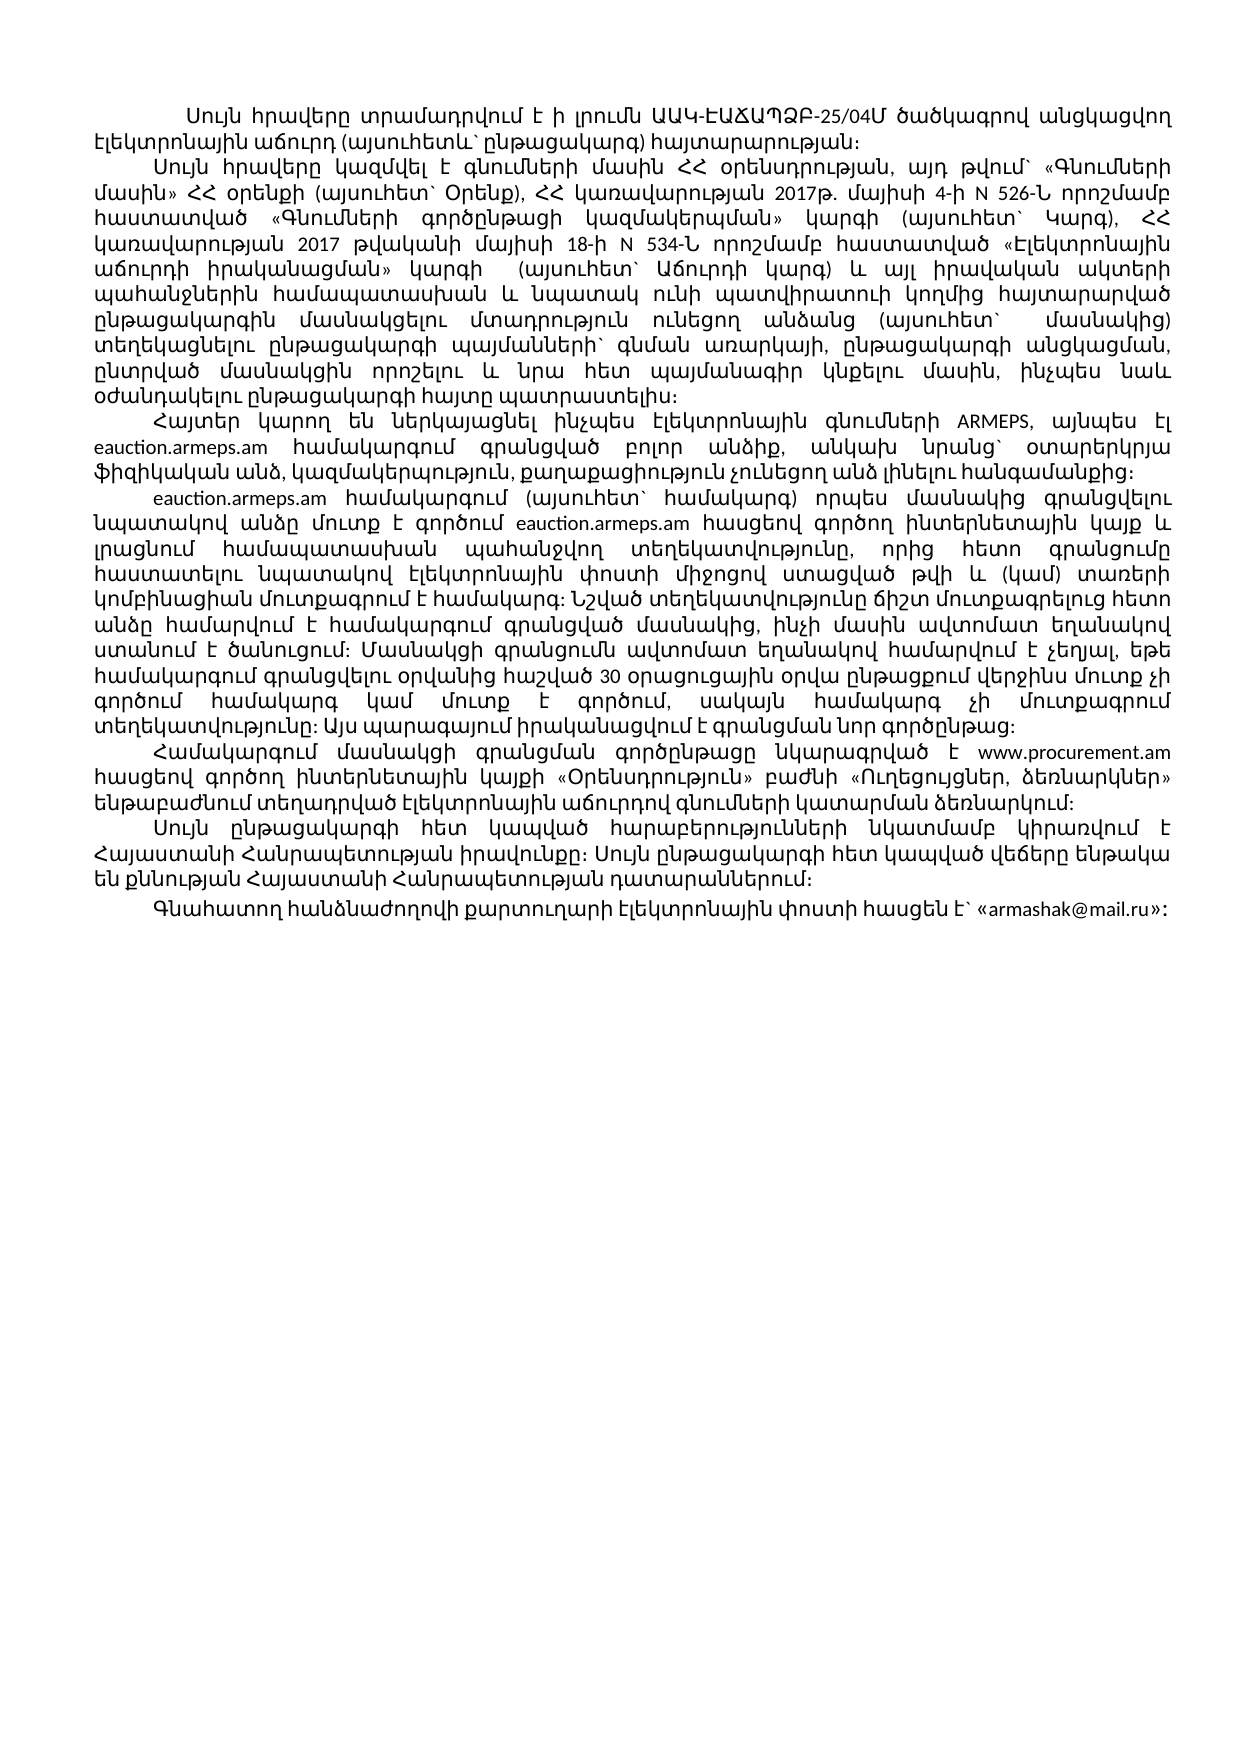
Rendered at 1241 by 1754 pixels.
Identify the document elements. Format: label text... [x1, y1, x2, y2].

text eauction.armeps.am համակարգում (այսուհետ` համակարգ) որպես մասնակից գրանցվելու նպատակով անձը մուտք է գործում eauction.armeps.am հասցեով գործող ինտերնետային կայք և լրացնում համապատասխան պահանջվող տեղեկատվությունը, որից հետո գրանցումը հաստատելու նպատակով էլեկտրոնային փոստի միջոցով ստացված թվի և (կամ) տառերի կոմբինացիան մուտքագրում է համակարգ: Նշված տեղեկատվությունը ճիշտ մուտքագրելուց հետո անձը համարվում է համակարգում գրանցված մասնակից, ինչի մասին ավտոմատ եղանակով ստանում է ծանուցում: Մասնակցի գրանցումն ավտոմատ եղանակով համարվում է չեղյալ, եթե համակարգում գրանցվելու օրվանից հաշված 30 օրացուցային օրվա ընթացքում վերջինս մուտք չի գործում համակարգ կամ մուտք է գործում, սակայն համակարգ չի մուտքագրում տեղեկատվությունը: Այս պարագայում իրականացվում է գրանցման նոր գործընթաց: [94, 485, 1171, 739]
text Գնահատող հանձնաժողովի քարտուղարի էլեկտրոնային փոստի հասցեն է` «armashak@mail.ru»: [94, 892, 1171, 922]
text Սույն հրավերը կազմվել է գնումների մասին ՀՀ օրենսդրության, այդ թվում` «Գնումների մասին» ՀՀ օրենքի (այսուհետ` Օրենք), ՀՀ կառավարության 2017թ. մայիսի 4-ի N 526-Ն որոշմամբ հաստատված «Գնումների գործընթացի կազմակերպման» կարգի (այսուհետ` Կարգ), ՀՀ կառավարության 2017 թվականի մայիսի 18-ի N 534-Ն որոշմամբ հաստատված «Էլեկտրոնային աճուրդի իրականացման» կարգի (այսուհետ` Աճուրդի կարգ) և այլ իրավական ակտերի պահանջներին համապատասխան և նպատակ ունի պատվիրատուի կողմից հայտարարված ընթացակարգին մասնակցելու մտադրություն ունեցող անձանց (այսուհետ` մասնակից) տեղեկացնելու ընթացակարգի պայմանների` գնման առարկայի, ընթացակարգի անցկացման, ընտրված մասնակցին որոշելու և նրա հետ պայմանագիր կնքելու մասին, ինչպես նաև օժանդակելու ընթացակարգի հայտը պատրաստելիս։ [94, 154, 1171, 409]
text Համակարգում մասնակցի գրանցման գործընթացը նկարագրված է www.procurement.am հասցեով գործող ինտերնետային կայքի «Օրենսդրություն» բաժնի «Ուղեցույցներ, ձեռնարկներ» ենթաբաժնում տեղադրված էլեկտրոնային աճուրդով գնումների կատարման ձեռնարկում: [94, 739, 1171, 815]
text Սույն ընթացակարգի հետ կապված հարաբերությունների նկատմամբ կիրառվում է Հայաստանի Հանրապետության իրավունքը։ Սույն ընթացակարգի հետ կապված վեճերը ենթակա են քննության Հայաստանի Հանրապետության դատարաններում։ [94, 815, 1171, 892]
text Սույն հրավերը տրամադրվում է ի լրումն ԱԱԿ-ԷԱՃԱՊՁԲ-25/04Մ ծածկագրով անցկացվող էլեկտրոնային աճուրդ (այսուհետև` ընթացակարգ) հայտարարության։ [94, 104, 1171, 154]
text Հայտեր կարող են ներկայացնել ինչպես էլեկտրոնային գնումների ARMEPS, այնպես էլ eauction.armeps.am համակարգում գրանցված բոլոր անձիք, անկախ նրանց` օտարերկրյա ֆիզիկական անձ, կազմակերպություն, քաղաքացիություն չունեցող անձ լինելու հանգամանքից։ [94, 409, 1171, 485]
